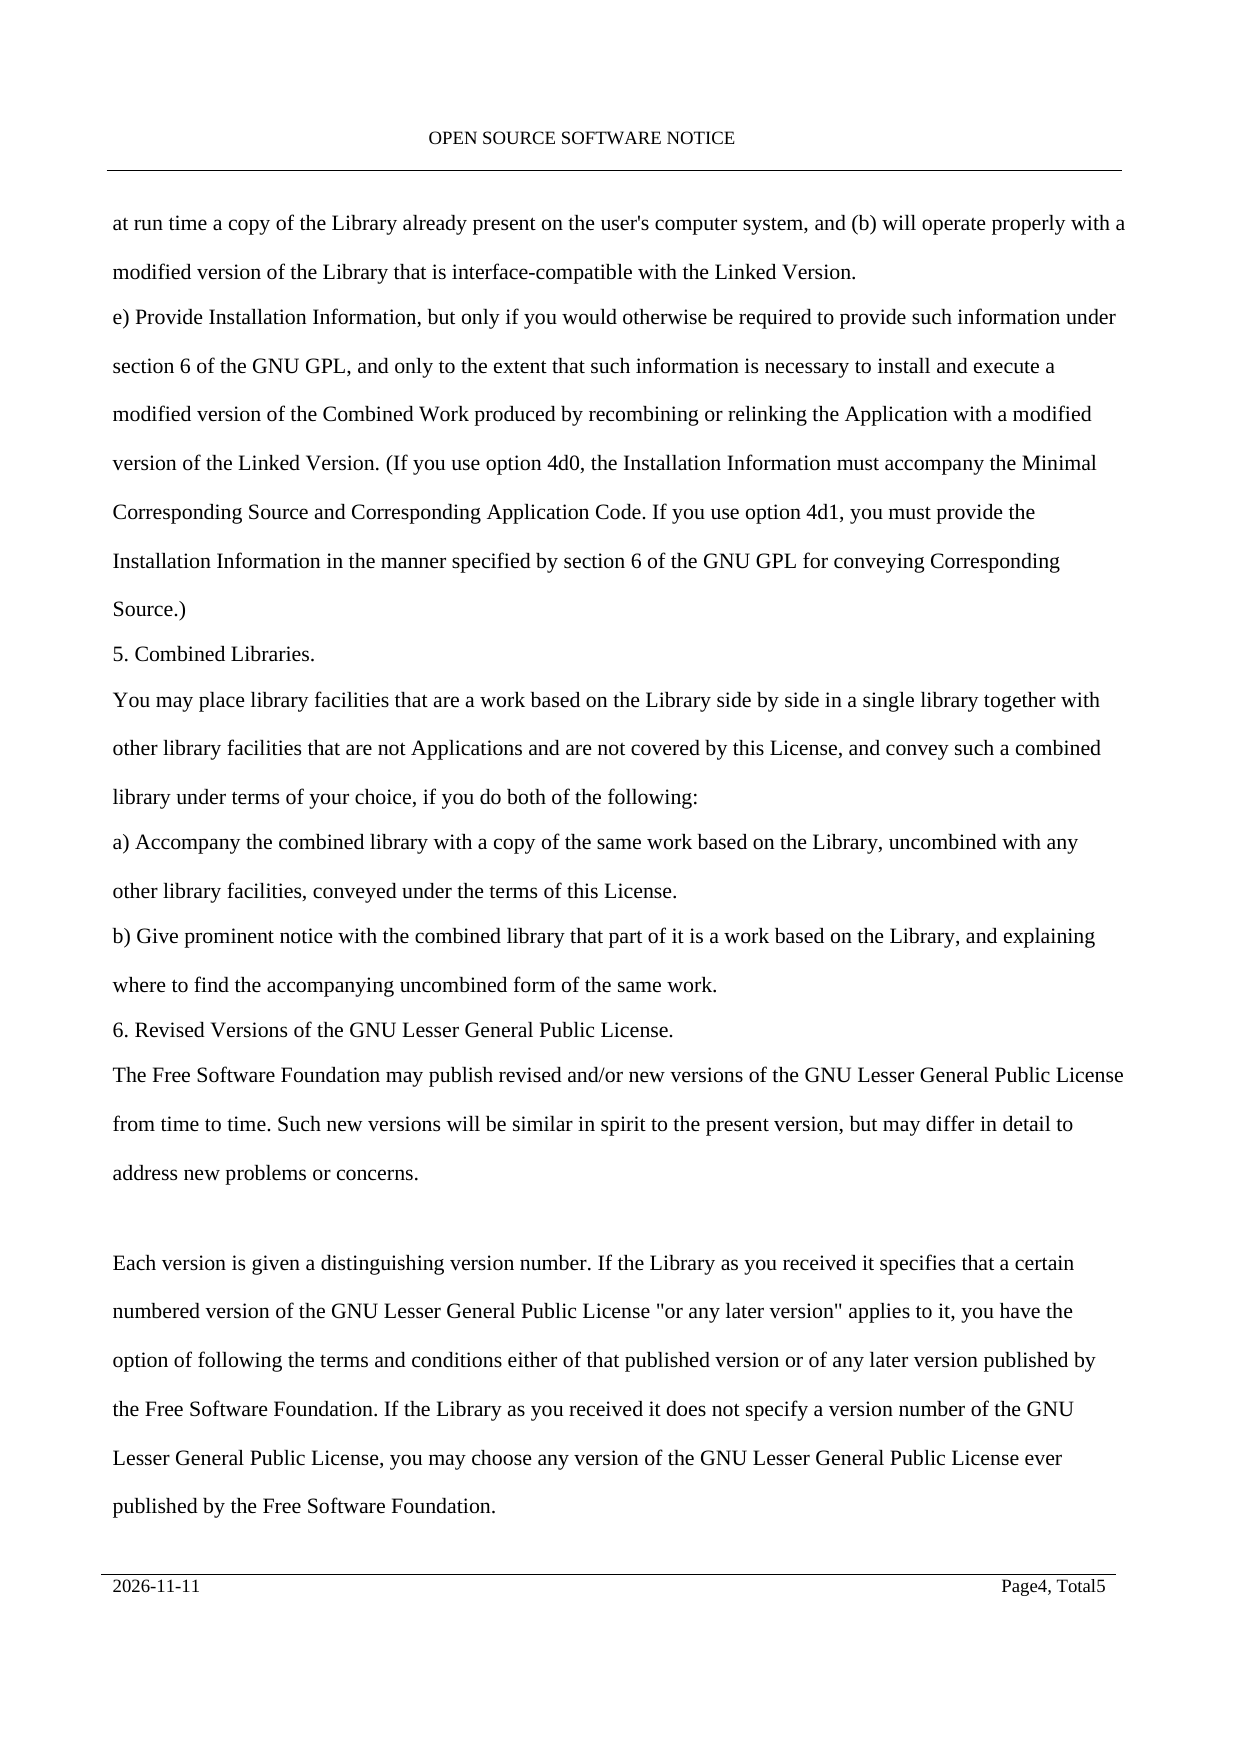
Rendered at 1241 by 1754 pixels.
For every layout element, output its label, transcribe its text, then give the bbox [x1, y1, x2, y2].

text b) Give prominent notice with the combined library that part of it is a work based on the Library, and explaining where to find the accompanying uncombined form of the same work. [112, 919, 1128, 1001]
text a) Accompany the combined library with a copy of the same work based on the Library, uncombined with any other library facilities, conveyed under the terms of this License. [112, 826, 1128, 907]
text You may place library facilities that are a work based on the Library side by side in a single library together with other library facilities that are not Applications and are not covered by this License, and convey such a combined library under terms of your choice, if you do both of the following: [112, 683, 1128, 813]
text Each version is given a distinguishing version number. If the Library as you received it specifies that a certain numbered version of the GNU Lesser General Public License "or any later version" applies to it, you have the option of following the terms and conditions either of that published version or of any later version published by the Free Software Foundation. If the Library as you received it does not specify a version number of the GNU Lesser General Public License, you may choose any version of the GNU Lesser General Public License ever published by the Free Software Foundation. [112, 1246, 1128, 1522]
text 6. Revised Versions of the GNU Lesser General Public License. [112, 1013, 1128, 1046]
text e) Provide Installation Information, but only if you would otherwise be required to provide such information under section 6 of the GNU GPL, and only to the extent that such information is necessary to install and execute a modified version of the Combined Work produced by recombining or relinking the Application with a modified version of the Linked Version. (If you use option 4d0, the Installation Information must accompany the Minimal Corresponding Source and Corresponding Application Code. If you use option 4d1, you must provide the Installation Information in the manner specified by section 6 of the GNU GPL for conveying Corresponding Source.) [112, 300, 1128, 625]
text 5. Combined Libraries. [112, 638, 1128, 670]
text The Free Software Foundation may publish revised and/or new versions of the GNU Lesser General Public License from time to time. Such new versions will be similar in spirit to the present version, but may differ in detail to address new problems or concerns. [112, 1058, 1128, 1188]
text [112, 206, 1128, 288]
